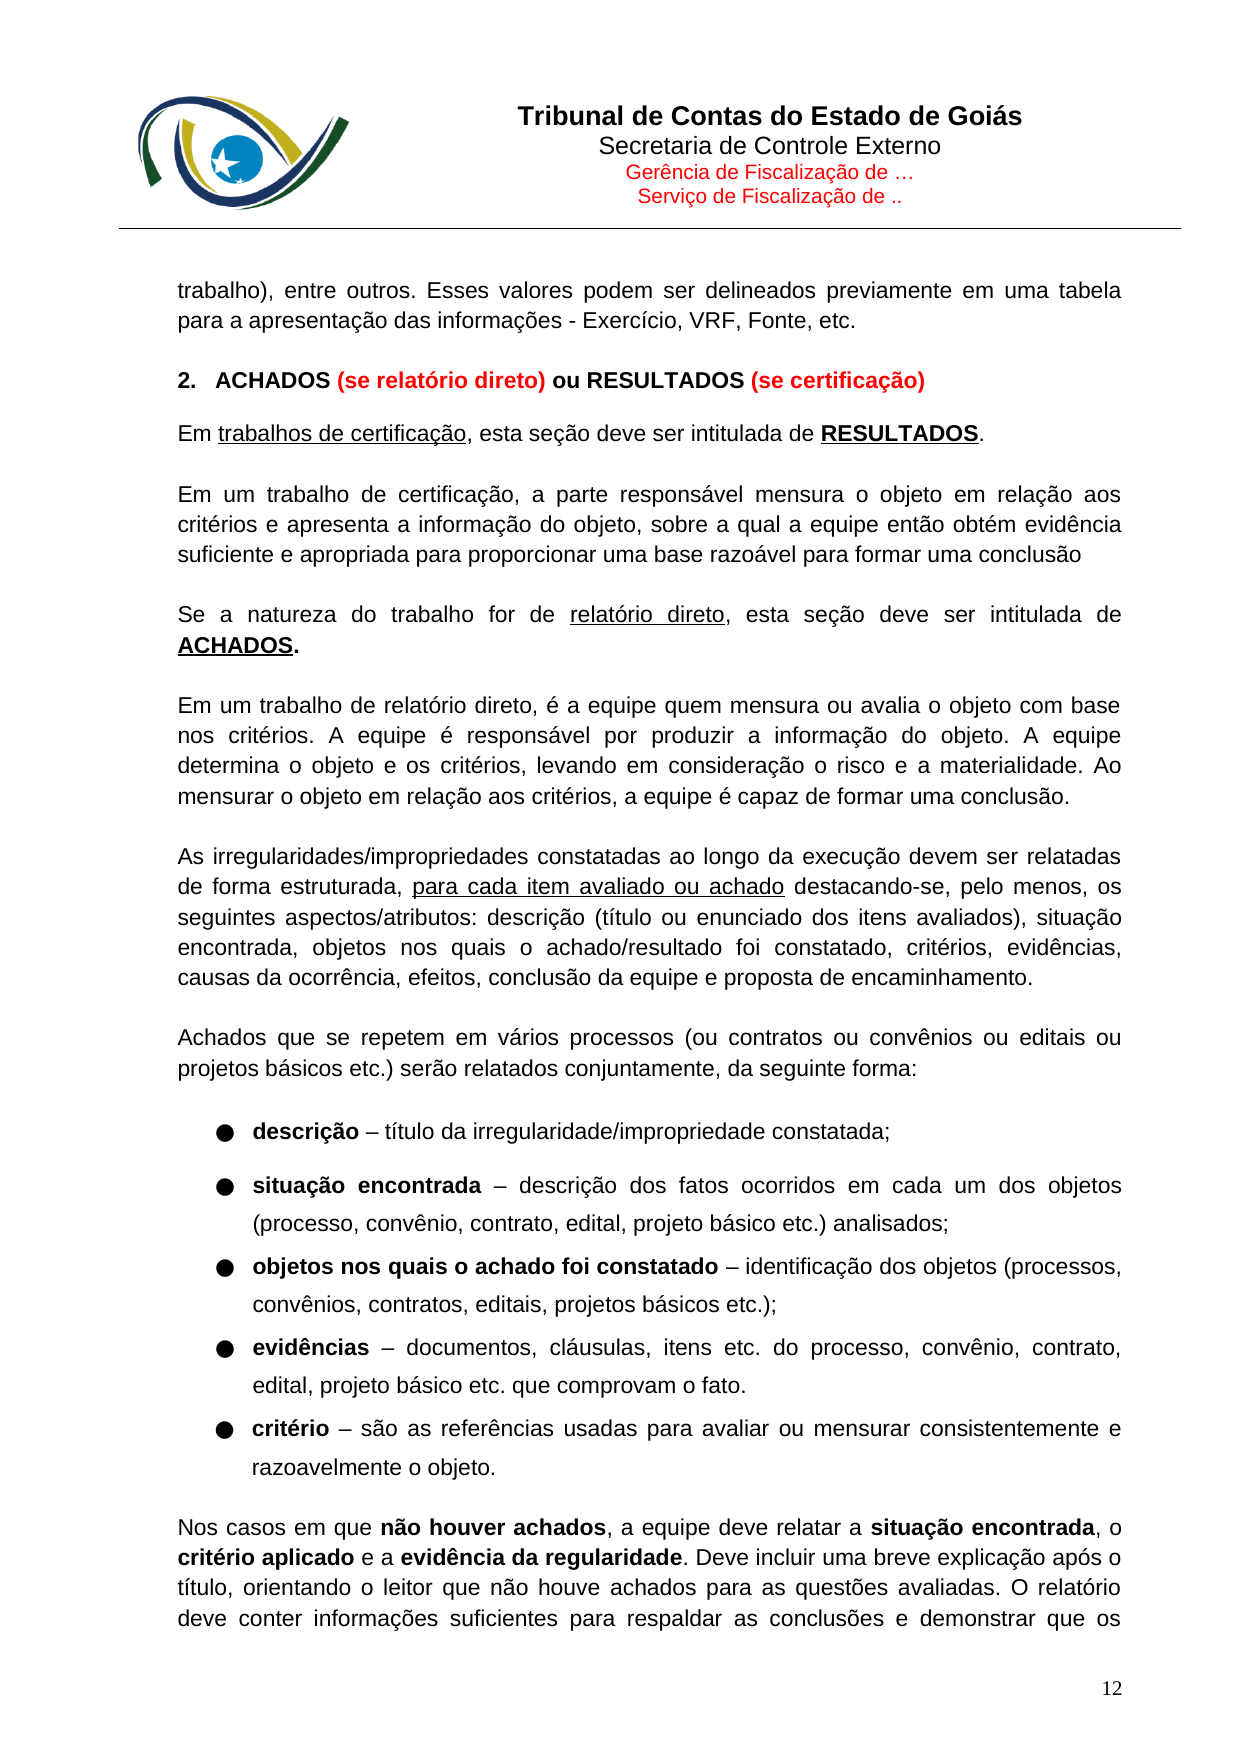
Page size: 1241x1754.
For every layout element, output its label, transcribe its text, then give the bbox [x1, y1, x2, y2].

text Em um trabalho de certificação, a parte responsável mensura o objeto em relação aos critérios e apresenta a informação do objeto, sobre a qual a equipe então obtém evidência suficiente e apropriada para proporcionar uma base razoável para formar uma conclusão [177, 481, 1122, 567]
text Em trabalhos de certificação, esta seção deve ser intitulada de RESULTADOS. [177, 420, 1122, 446]
list evidências – documentos, cláusulas, itens etc. do processo, convênio, contrato, edital, projeto básico etc. que comprovam o fato. [215, 1322, 1122, 1399]
text Se a natureza do trabalho for de relatório direto, esta seção deve ser intitulada de ACHADOS. [177, 601, 1122, 658]
list descrição – título da irregularidade/impropriedade constatada; [215, 1106, 1122, 1152]
list objetos nos quais o achado foi constatado – identificação dos objetos (processos, convênios, contratos, editais, projetos básicos etc.); [215, 1241, 1122, 1318]
list critério – são as referências usadas para avaliar ou mensurar consistentemente e razoavelmente o objeto. [214, 1403, 1122, 1480]
text Achados que se repetem em vários processos (ou contratos ou convênios ou editais ou projetos básicos etc.) serão relatados conjuntamente, da seguinte forma: [177, 1024, 1122, 1081]
list situação encontrada – descrição dos fatos ocorridos em cada um dos objetos (processo, convênio, contrato, edital, projeto básico etc.) analisados; [215, 1159, 1122, 1237]
picture [138, 96, 351, 212]
text As irregularidades/impropriedades constatadas ao longo da execução devem ser relatadas de forma estruturada, para cada item avaliado ou achado destacando-se, pelo menos, os seguintes aspectos/atributos: descrição (título ou enunciado dos itens avaliados), situação encontrada, objetos nos quais o achado/resultado foi constatado, critérios, evidências, causas da ocorrência, efeitos, conclusão da equipe e proposta de encaminhamento. [177, 843, 1122, 990]
subtitle ACHADOS (se relatório direto) ou RESULTADOS (se certificação) [177, 367, 1161, 394]
text Em um trabalho de relatório direto, é a equipe quem mensura ou avalia o objeto com base nos critérios. A equipe é responsável por produzir a informação do objeto. A equipe determina o objeto e os critérios, levando em consideração o risco e a materialidade. Ao mensurar o objeto em relação aos critérios, a equipe é capaz de formar uma conclusão. [177, 692, 1122, 809]
